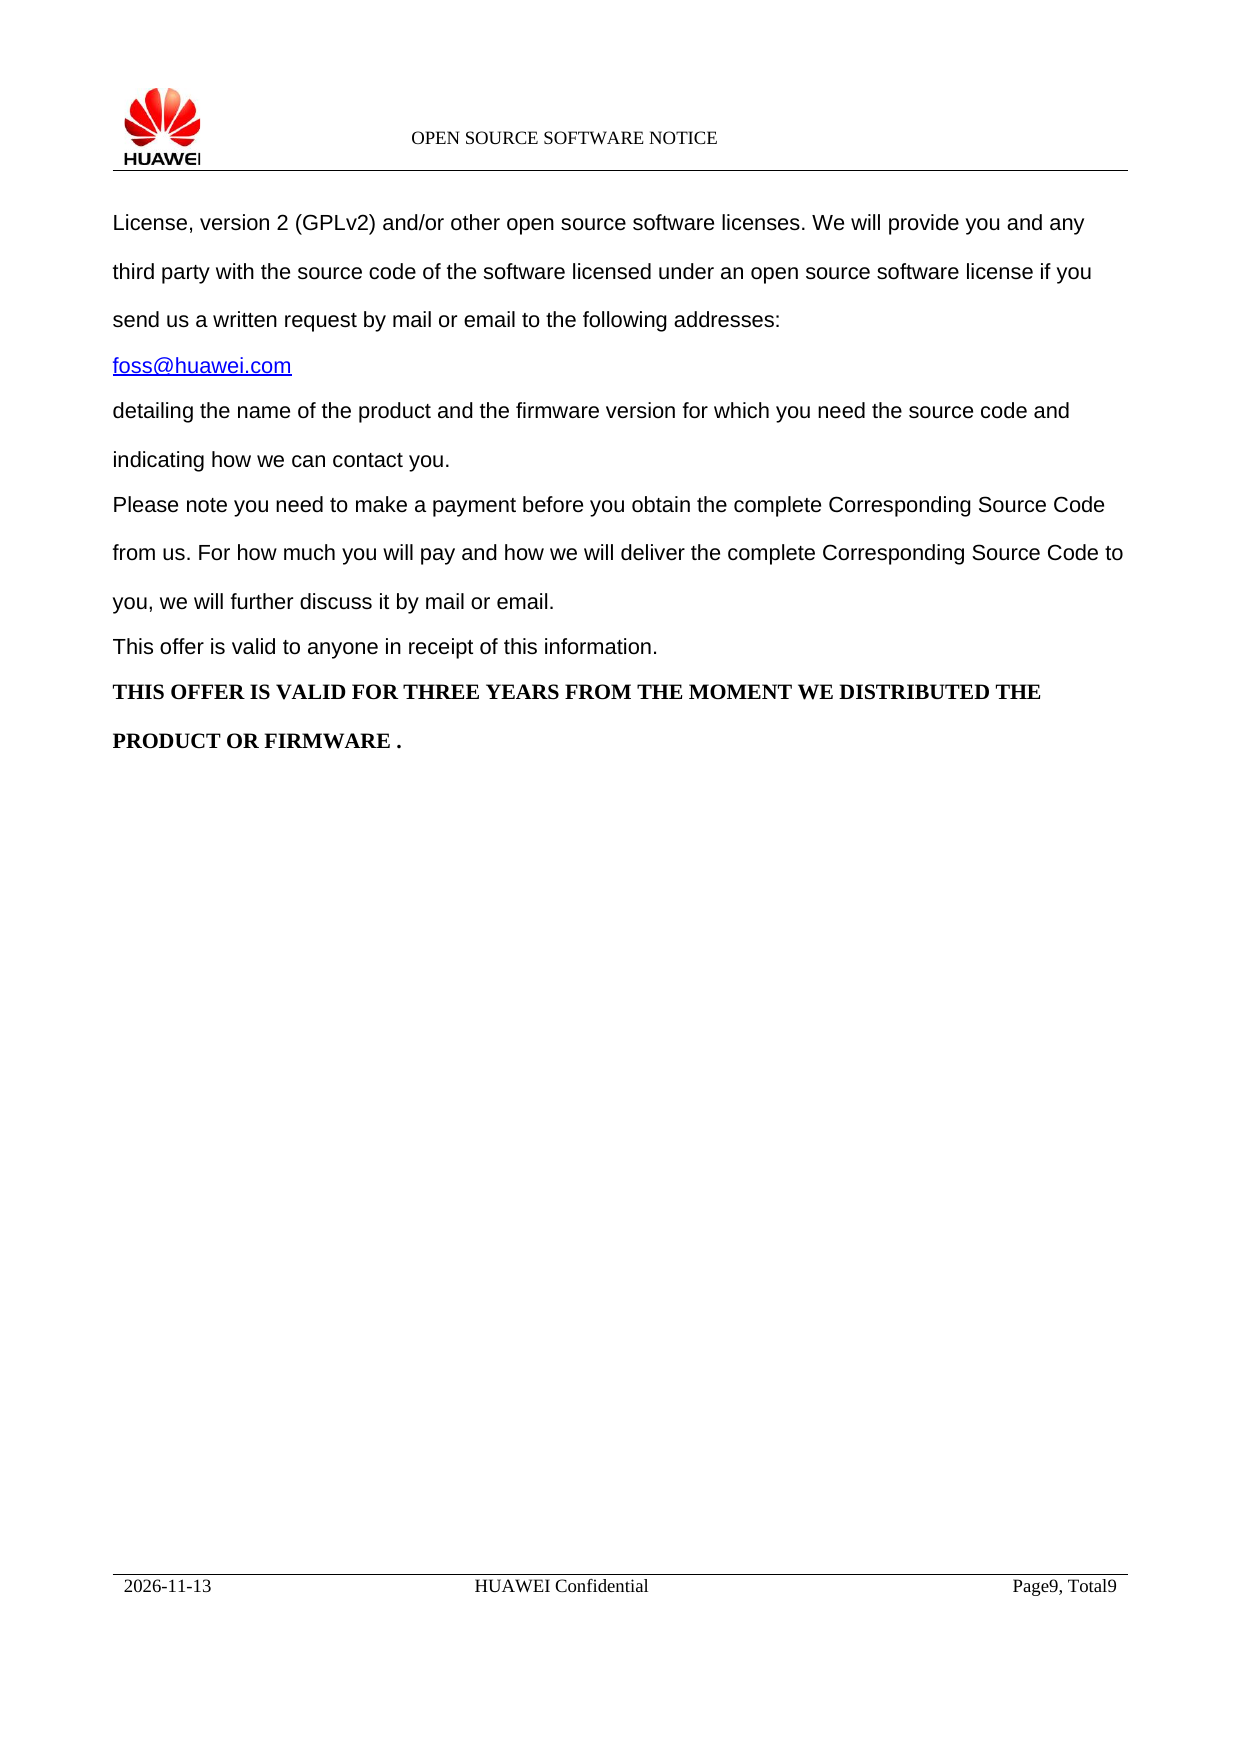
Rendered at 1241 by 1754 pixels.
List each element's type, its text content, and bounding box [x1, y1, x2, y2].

text This offer is valid to anyone in receipt of this information. [112, 631, 1128, 663]
text foss@huawei.com [112, 349, 1128, 381]
text Please note you need to make a payment before you obtain the complete Corresponding Source Code from us. For how much you will pay and how we will deliver the complete Corresponding Source Code to you, we will further discuss it by mail or email. [112, 488, 1128, 618]
picture [124, 88, 201, 165]
text This offer is valid for three years from the moment we distributed the product or firmware . [112, 676, 1128, 757]
text detailing the name of the product and the firmware version for which you need the source code and indicating how we can contact you. [112, 394, 1128, 475]
